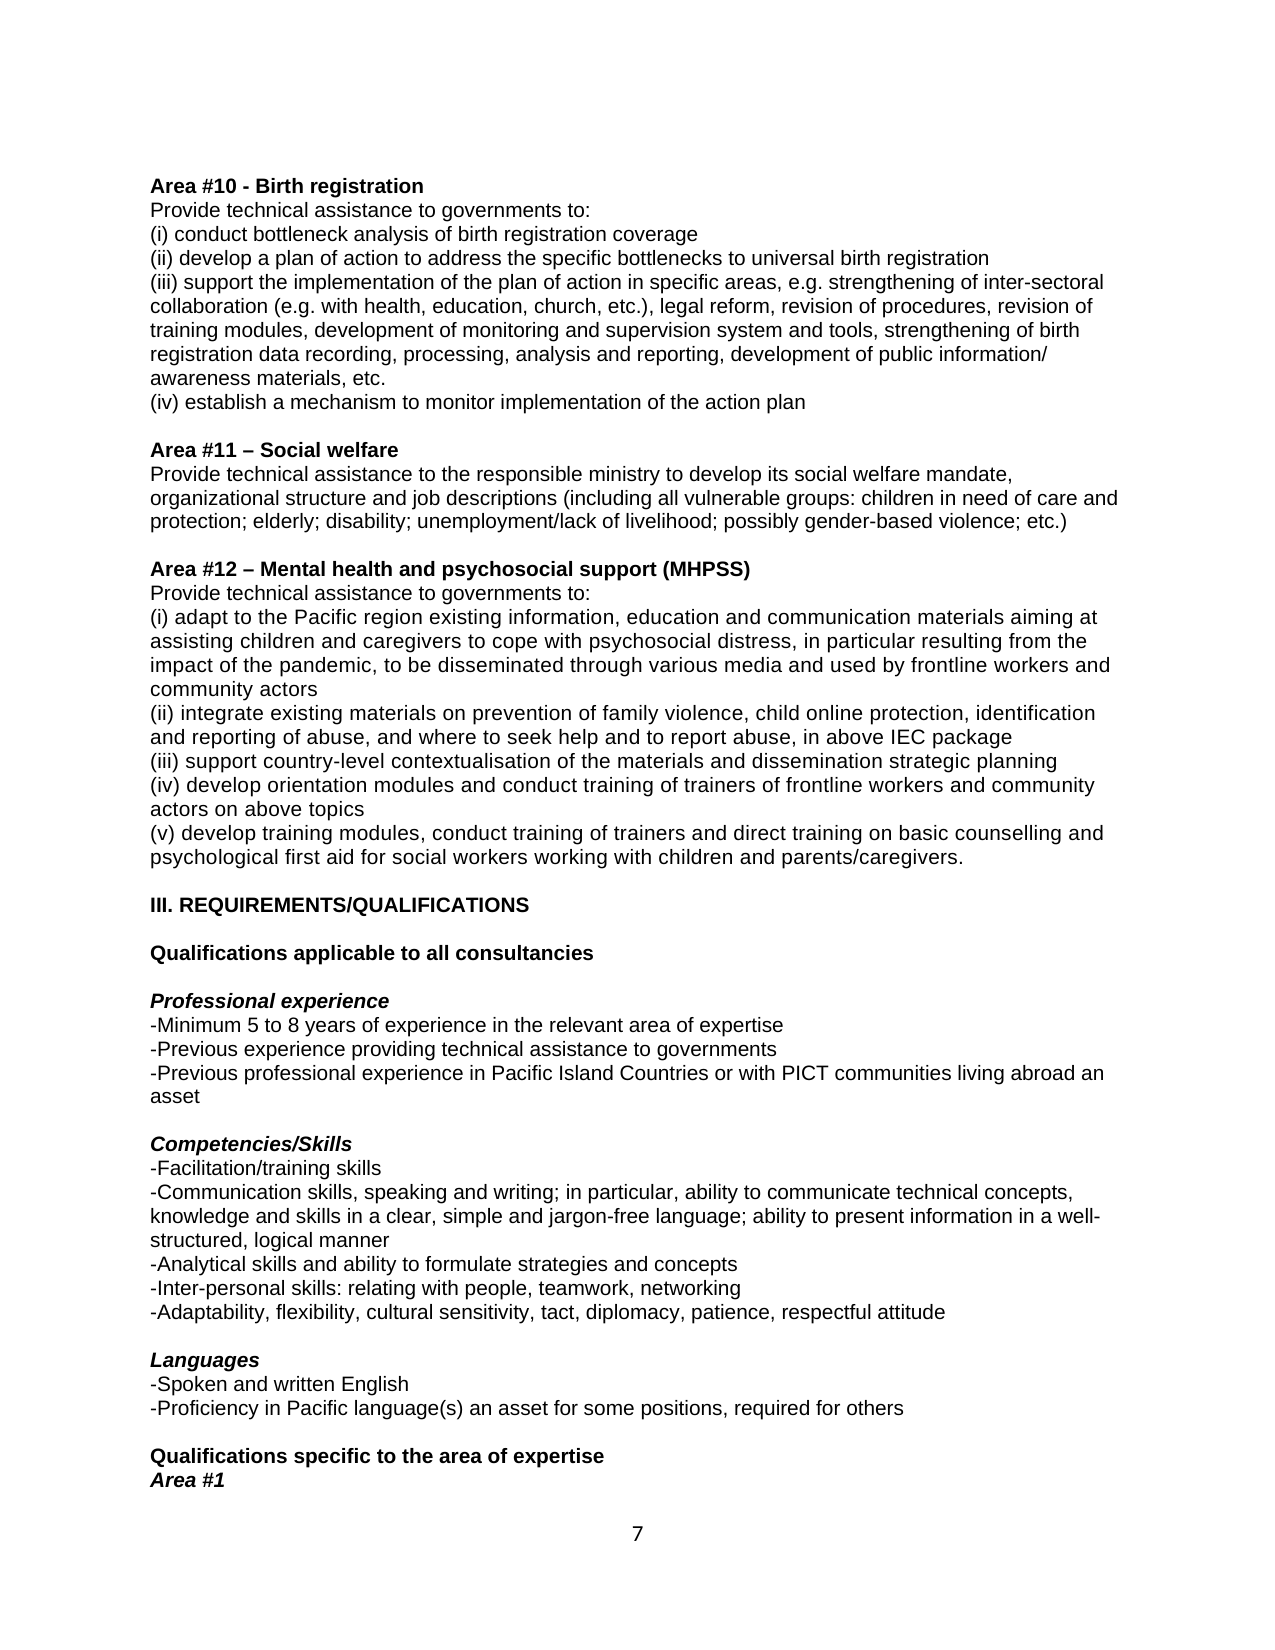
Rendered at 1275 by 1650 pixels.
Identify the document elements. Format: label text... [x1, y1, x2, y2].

text (i) adapt to the Pacific region existing information, education and communication materials aiming at assisting children and caregivers to cope with psychosocial distress, in particular resulting from the impact of the pandemic, to be disseminated through various media and used by frontline workers and community actors [150, 605, 1125, 701]
text Area #1 [150, 1468, 1125, 1492]
text (ii) develop a plan of action to address the specific bottlenecks to universal birth registration [150, 246, 1125, 270]
text III. REQUIREMENTS/QUALIFICATIONS [150, 893, 1125, 917]
text (iii) support the implementation of the plan of action in specific areas, e.g. strengthening of inter-sectoral collaboration (e.g. with health, education, church, etc.), legal reform, revision of procedures, revision of training modules, development of monitoring and supervision system and tools, strengthening of birth registration data recording, processing, analysis and reporting, development of public information/ awareness materials, etc. [150, 270, 1125, 389]
text Provide technical assistance to the responsible ministry to develop its social welfare mandate, organizational structure and job descriptions (including all vulnerable groups: children in need of care and protection; elderly; disability; unemployment/lack of livelihood; possibly gender-based violence; etc.) [150, 461, 1125, 533]
text (ii) integrate existing materials on prevention of family violence, child online protection, identification and reporting of abuse, and where to seek help and to report abuse, in above IEC package [150, 701, 1125, 749]
text -Proficiency in Pacific language(s) an asset for some positions, required for others [150, 1396, 1125, 1420]
text -Spoken and written English [150, 1372, 1125, 1396]
text -Inter-personal skills: relating with people, teamwork, networking [150, 1276, 1125, 1300]
text Competencies/Skills [150, 1132, 1125, 1156]
text (iv) develop orientation modules and conduct training of trainers of frontline workers and community actors on above topics [150, 773, 1125, 821]
text Qualifications specific to the area of expertise [150, 1444, 1125, 1468]
text -Analytical skills and ability to formulate strategies and concepts [150, 1252, 1125, 1276]
text (iv) establish a mechanism to monitor implementation of the action plan [150, 389, 1125, 413]
text (i) conduct bottleneck analysis of birth registration coverage [150, 222, 1125, 246]
text -Facilitation/training skills [150, 1156, 1125, 1180]
text Area #12 – Mental health and psychosocial support (MHPSS) [150, 557, 1125, 581]
text -Adaptability, flexibility, cultural sensitivity, tact, diplomacy, patience, respectful attitude [150, 1300, 1125, 1324]
text Professional experience [150, 988, 1125, 1012]
text Provide technical assistance to governments to: [150, 581, 1125, 605]
text Provide technical assistance to governments to: [150, 198, 1125, 222]
text -Minimum 5 to 8 years of experience in the relevant area of expertise [150, 1012, 1125, 1036]
text (iii) support country-level contextualisation of the materials and dissemination strategic planning [150, 749, 1125, 773]
text Area #11 – Social welfare [150, 437, 1125, 461]
text (v) develop training modules, conduct training of trainers and direct training on basic counselling and psychological first aid for social workers working with children and parents/caregivers. [150, 821, 1125, 869]
text Languages [150, 1348, 1125, 1372]
text Qualifications applicable to all consultancies [150, 941, 1125, 964]
text -Previous professional experience in Pacific Island Countries or with PICT communities living abroad an asset [150, 1060, 1125, 1108]
text -Previous experience providing technical assistance to governments [150, 1036, 1125, 1060]
text Area #10 - Birth registration [150, 174, 1125, 198]
text -Communication skills, speaking and writing; in particular, ability to communicate technical concepts, knowledge and skills in a clear, simple and jargon-free language; ability to present information in a well-structured, logical manner [150, 1180, 1125, 1252]
